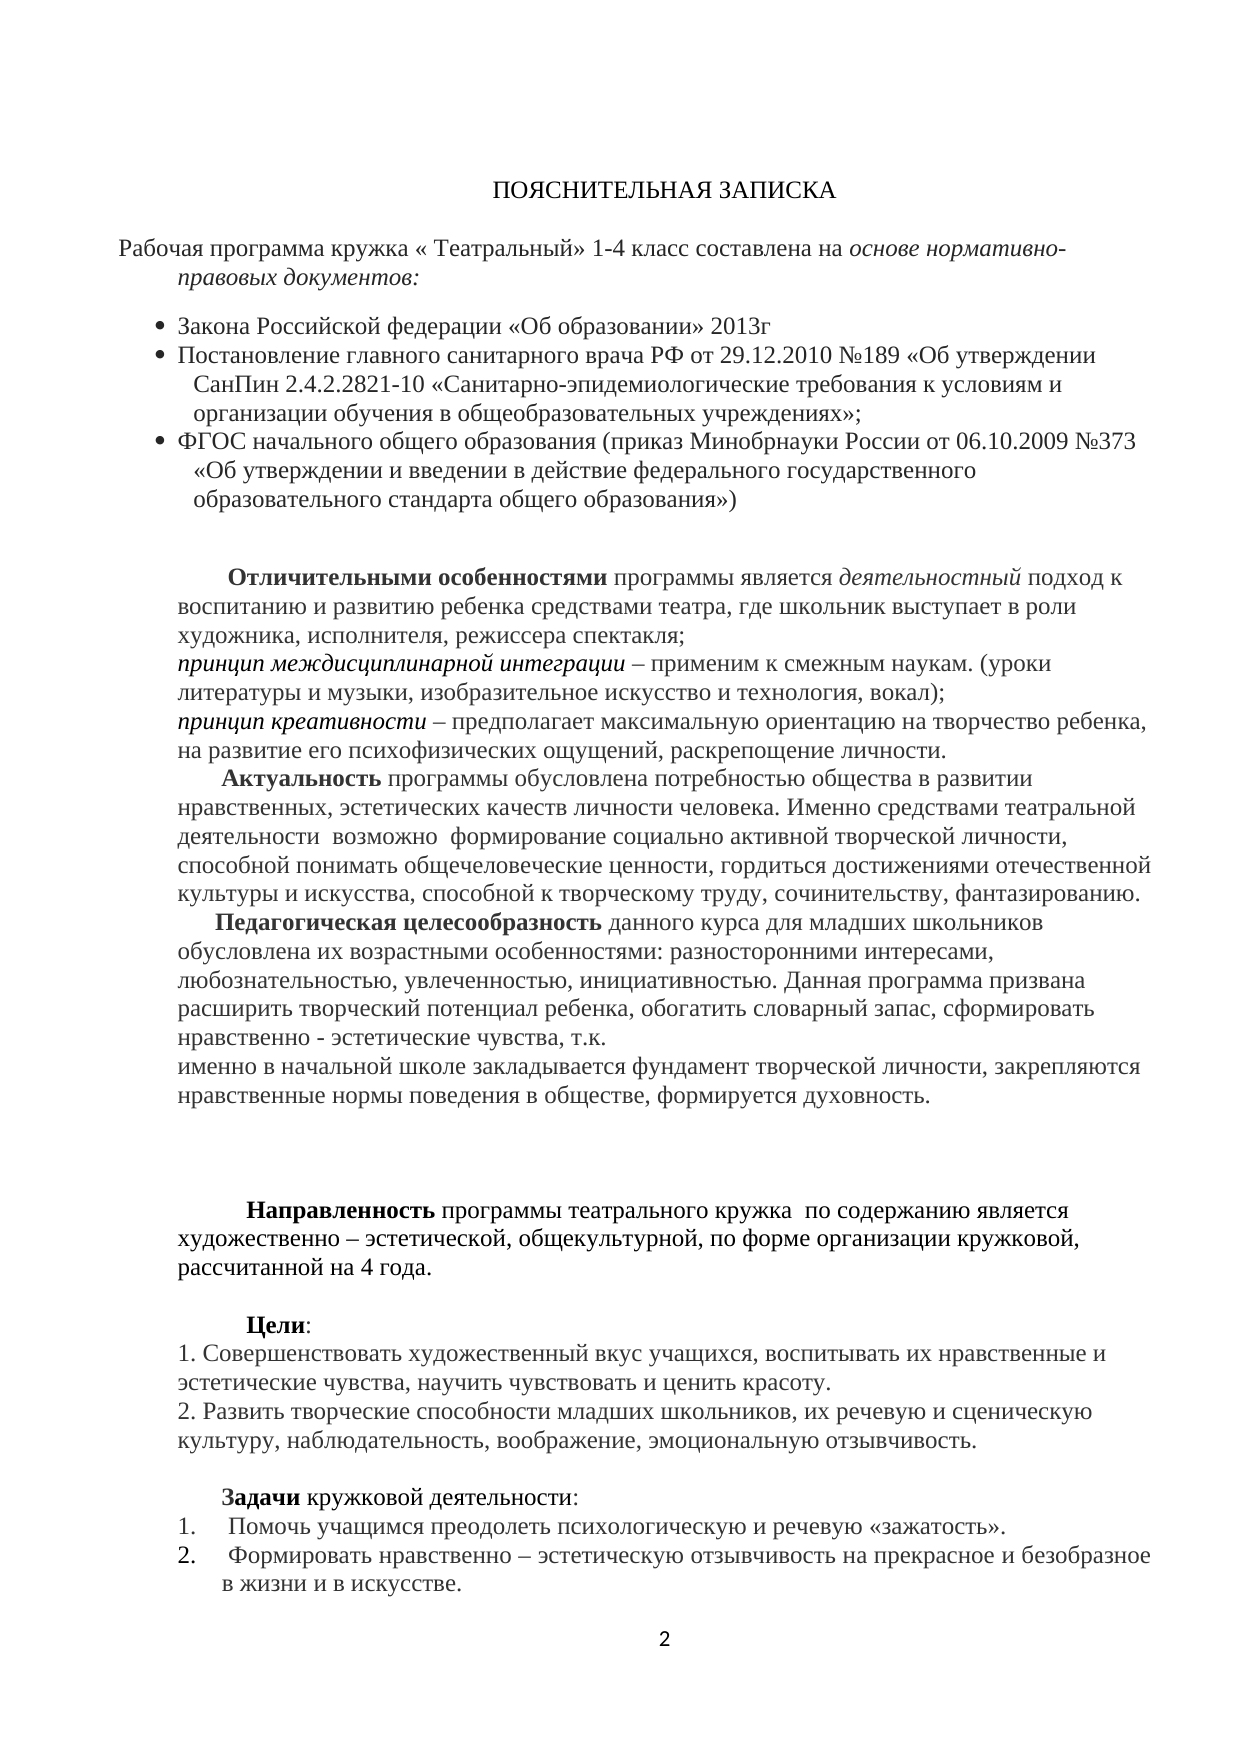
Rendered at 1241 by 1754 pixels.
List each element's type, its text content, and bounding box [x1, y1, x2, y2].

text Направленность программы театрального кружка по содержанию является художественно – эстетической, общекультурной, по форме организации кружковой, рассчитанной на 4 года. [177, 1195, 1152, 1281]
text именно в начальной школе закладывается фундамент творческой личности, закрепляются нравственные нормы поведения в обществе, формируется духовность. [177, 1051, 1152, 1108]
text Задачи кружковой деятельности: [177, 1453, 1152, 1511]
list Постановление главного санитарного врача РФ от 29.12.2010 №189 «Об утверждении СанПин 2.4.2.2821-10 «Санитарно-эпидемиологические требования к условиям и организации обучения в общеобразовательных учреждениях»; [156, 340, 1152, 426]
text Отличительными особенностями программы является деятельностный подход к воспитанию и развитию ребенка средствами театра, где школьник выступает в роли художника, исполнителя, режиссера спектакля; [177, 562, 1152, 648]
list Помочь учащимся преодолеть психологическую и речевую «зажатость». [177, 1511, 1152, 1540]
text Актуальность программы обусловлена потребностью общества в развитии нравственных, эстетических качеств личности человека. Именно средствами театральной деятельности возможно формирование социально активной творческой личности, способной понимать общечеловеческие ценности, гордиться достижениями отечественной культуры и искусства, способной к творческому труду, сочинительству, фантазированию. [177, 763, 1152, 907]
text Цели: 1. Совершенствовать художественный вкус учащихся, воспитывать их нравственные и эстетические чувства, научить чувствовать и ценить красоту. 2. Развить творческие способности младших школьников, их речевую и сценическую культуру, наблюдательность, воображение, эмоциональную отзывчивость. [177, 1310, 1152, 1453]
list Формировать нравственно – эстетическую отзывчивость на прекрасное и безобразное в жизни и в искусстве. [177, 1540, 1152, 1597]
text ПОЯСНИТЕЛЬНАЯ ЗАПИСКА [177, 176, 1152, 204]
list Закона Российской федерации «Об образовании» 2013г [156, 311, 1152, 340]
text Рабочая программа кружка « Театральный» 1-4 класс составлена на основе нормативно-правовых документов: [118, 233, 1152, 291]
text принцип междисциплинарной интеграции – применим к смежным наукам. (уроки литературы и музыки, изобразительное искусство и технология, вокал); [177, 648, 1152, 706]
list ФГОС начального общего образования (приказ Минобрнауки России от 06.10.2009 №373 «Об утверждении и введении в действие федерального государственного образовательного стандарта общего образования») [156, 426, 1152, 513]
text Педагогическая целесообразность данного курса для младших школьников обусловлена их возрастными особенностями: разносторонними интересами, любознательностью, увлеченностью, инициативностью. Данная программа призвана расширить творческий потенциал ребенка, обогатить словарный запас, сформировать нравственно - эстетические чувства, т.к. [177, 907, 1152, 1051]
text принцип креативности – предполагает максимальную ориентацию на творчество ребенка, на развитие его психофизических ощущений, раскрепощение личности. [177, 706, 1152, 763]
